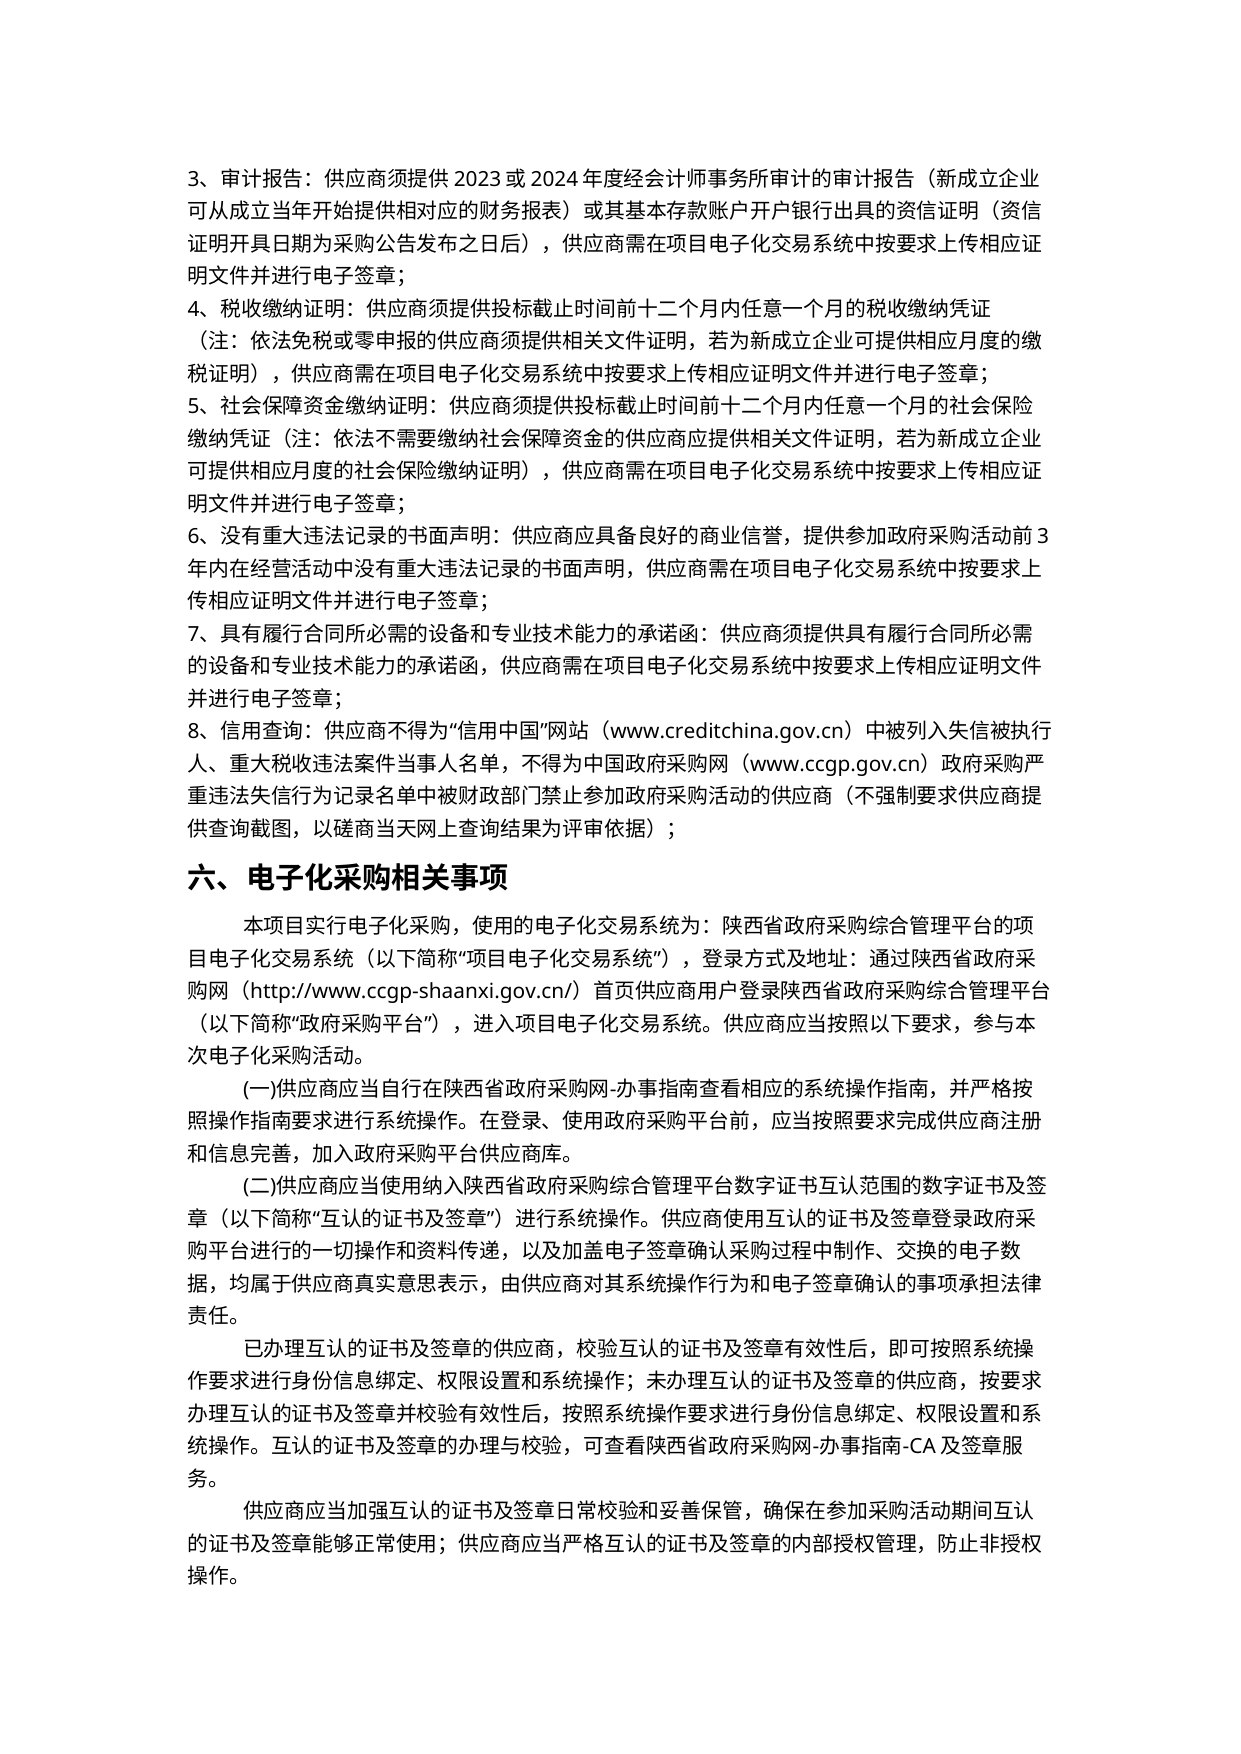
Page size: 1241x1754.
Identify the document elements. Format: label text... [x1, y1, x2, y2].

text 5、社会保障资金缴纳证明：供应商须提供投标截止时间前十二个月内任意一个月的社会保险缴纳凭证（注：依法不需要缴纳社会保障资金的供应商应提供相关文件证明，若为新成立企业可提供相应月度的社会保险缴纳证明），供应商需在项目电子化交易系统中按要求上传相应证明文件并进行电子签章； [187, 389, 1053, 519]
text 3、审计报告：供应商须提供2023或2024年度经会计师事务所审计的审计报告（新成立企业可从成立当年开始提供相对应的财务报表）或其基本存款账户开户银行出具的资信证明（资信证明开具日期为采购公告发布之日后），供应商需在项目电子化交易系统中按要求上传相应证明文件并进行电子签章； [187, 162, 1053, 292]
text 六、电子化采购相关事项 [187, 844, 1053, 909]
text 本项目实行电子化采购，使用的电子化交易系统为：陕西省政府采购综合管理平台的项目电子化交易系统（以下简称“项目电子化交易系统”），登录方式及地址：通过陕西省政府采购网（http://www.ccgp-shaanxi.gov.cn/）首页供应商用户登录陕西省政府采购综合管理平台（以下简称“政府采购平台”），进入项目电子化交易系统。供应商应当按照以下要求，参与本次电子化采购活动。 [187, 909, 1053, 1072]
text (一)供应商应当自行在陕西省政府采购网-办事指南查看相应的系统操作指南，并严格按照操作指南要求进行系统操作。在登录、使用政府采购平台前，应当按照要求完成供应商注册和信息完善，加入政府采购平台供应商库。 [187, 1072, 1053, 1169]
text 7、具有履行合同所必需的设备和专业技术能力的承诺函：供应商须提供具有履行合同所必需的设备和专业技术能力的承诺函，供应商需在项目电子化交易系统中按要求上传相应证明文件并进行电子签章； [187, 617, 1053, 714]
text (二)供应商应当使用纳入陕西省政府采购综合管理平台数字证书互认范围的数字证书及签章（以下简称“互认的证书及签章”）进行系统操作。供应商使用互认的证书及签章登录政府采购平台进行的一切操作和资料传递，以及加盖电子签章确认采购过程中制作、交换的电子数据，均属于供应商真实意思表示，由供应商对其系统操作行为和电子签章确认的事项承担法律责任。 [187, 1169, 1053, 1332]
text 供应商应当加强互认的证书及签章日常校验和妥善保管，确保在参加采购活动期间互认的证书及签章能够正常使用；供应商应当严格互认的证书及签章的内部授权管理，防止非授权操作。 [187, 1494, 1053, 1592]
text 8、信用查询：供应商不得为“信用中国”网站（www.creditchina.gov.cn）中被列入失信被执行人、重大税收违法案件当事人名单，不得为中国政府采购网（www.ccgp.gov.cn）政府采购严重违法失信行为记录名单中被财政部门禁止参加政府采购活动的供应商（不强制要求供应商提供查询截图，以磋商当天网上查询结果为评审依据）； [187, 714, 1053, 844]
text 已办理互认的证书及签章的供应商，校验互认的证书及签章有效性后，即可按照系统操作要求进行身份信息绑定、权限设置和系统操作；未办理互认的证书及签章的供应商，按要求办理互认的证书及签章并校验有效性后，按照系统操作要求进行身份信息绑定、权限设置和系统操作。互认的证书及签章的办理与校验，可查看陕西省政府采购网-办事指南-CA及签章服务。 [187, 1332, 1053, 1494]
text 4、税收缴纳证明：供应商须提供投标截止时间前十二个月内任意一个月的税收缴纳凭证（注：依法免税或零申报的供应商须提供相关文件证明，若为新成立企业可提供相应月度的缴税证明），供应商需在项目电子化交易系统中按要求上传相应证明文件并进行电子签章； [187, 292, 1053, 389]
text 6、没有重大违法记录的书面声明：供应商应具备良好的商业信誉，提供参加政府采购活动前3年内在经营活动中没有重大违法记录的书面声明，供应商需在项目电子化交易系统中按要求上传相应证明文件并进行电子签章； [187, 519, 1053, 617]
